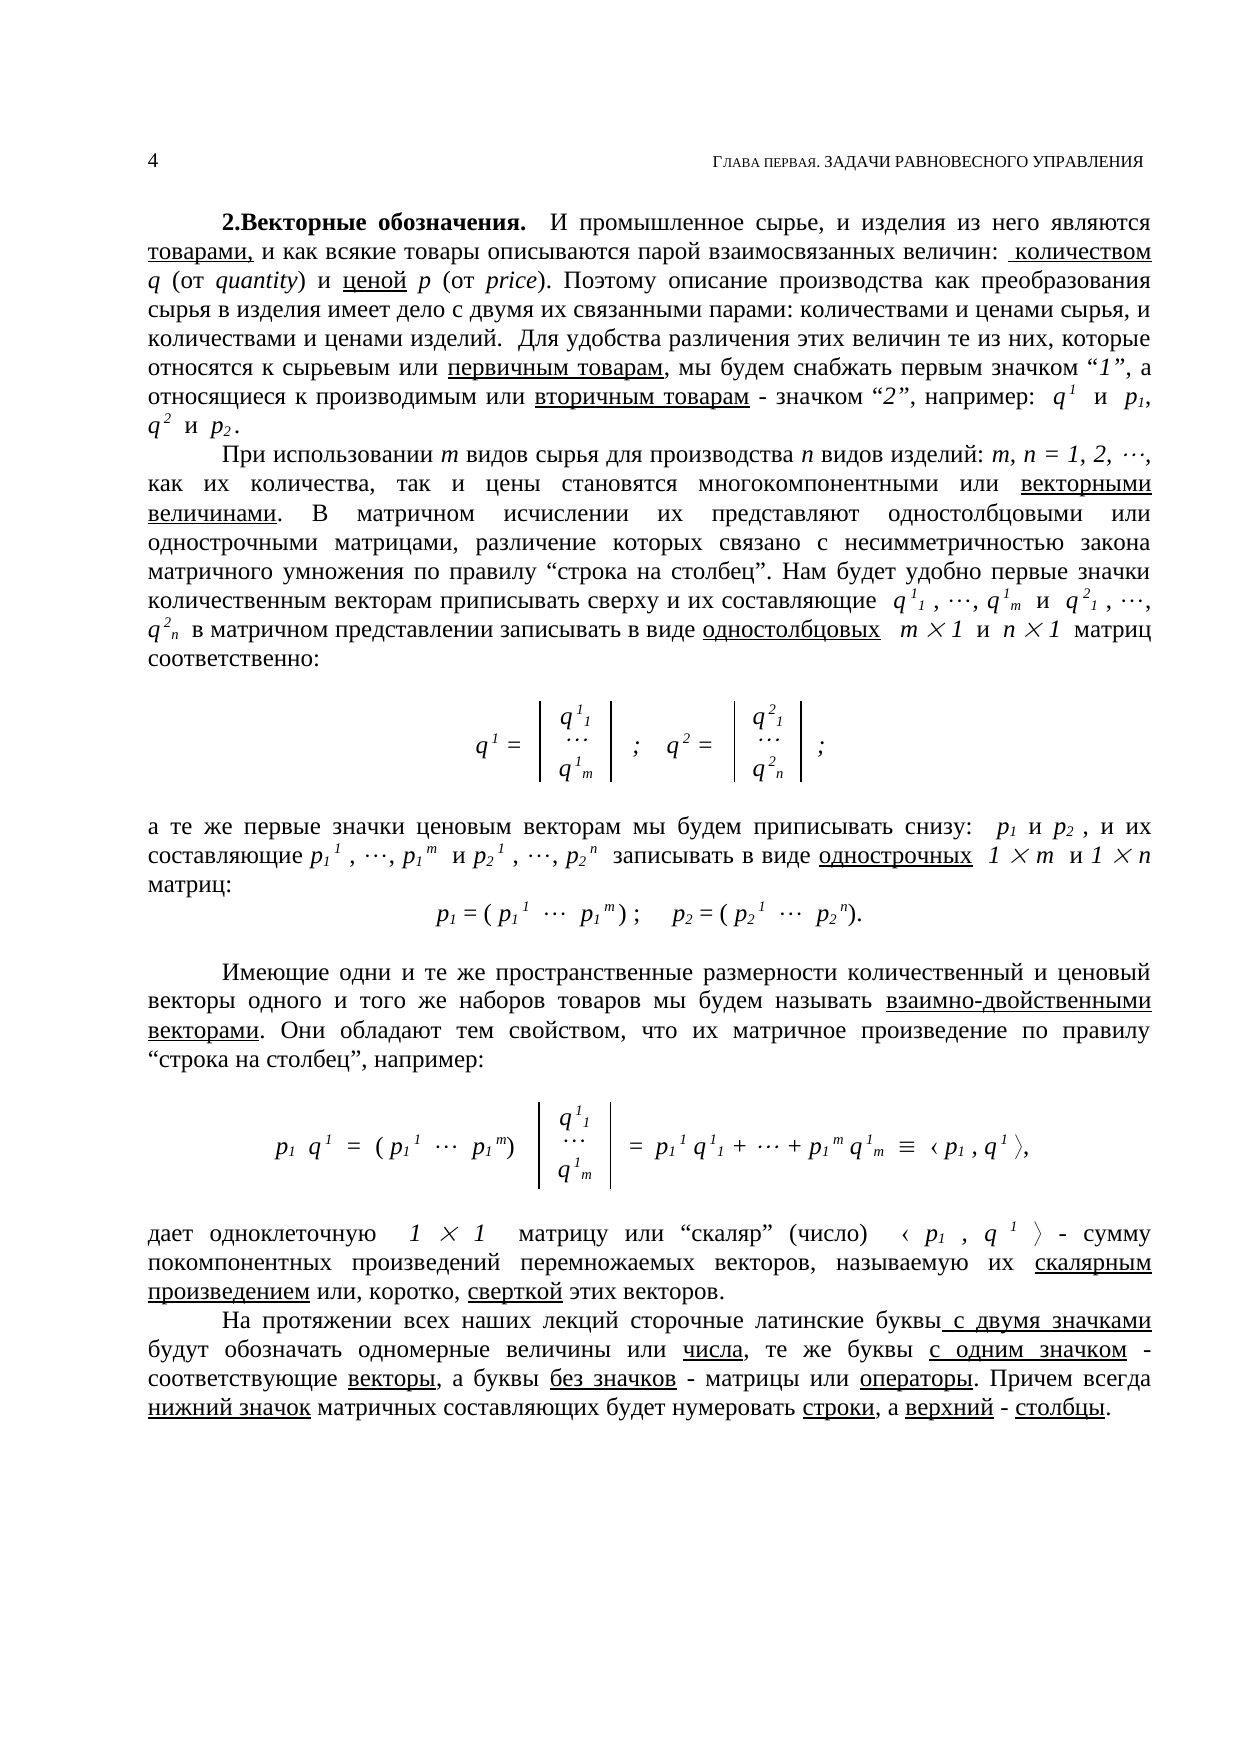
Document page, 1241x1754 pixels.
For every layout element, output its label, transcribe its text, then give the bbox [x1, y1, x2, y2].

text На протяжении всех наших лекций сторочные латинские буквы с двумя значками будут обозначать одномерные величины или числа, те же буквы с одним значком - соответствующие векторы, а буквы без значков - матрицы или операторы. Причем всегда нижний значок матричных составляющих будет нумеровать строки, а верхний - столбцы. [148, 1305, 1152, 1421]
table_header ; [802, 701, 841, 782]
text 2.Векторные обозначения. И промышленное сырье, и изделия из него являются товарами, и как всякие товары описываются парой взаимосвязанных величин: количеством q (от quantity) и ценой p (от price). Поэтому описание производства как преобразования сырья в изделия имеет дело с двумя их связанными парами: количествами и ценами сырья, и количествами и ценами изделий. Для удобства различения этих величин те из них, которые относятся к сырьевым или первичным товарам, мы будем снабжать первым значком “1”, а относящиеся к производимым или вторичным товарам - значком “2”, например: q 1 и p1, q 2 и p2 . [148, 207, 1152, 439]
table_header q 1 = [458, 701, 539, 782]
text дает одноклеточную 1 1 матрицу или “скаляр” (число) p1 , q 1 - сумму покомпонентных произведений перемножаемых векторов, называемую их скалярным произведением или, коротко, сверткой этих векторов. [148, 1218, 1152, 1305]
text Имеющие одни и те же пространственные размерности количественный и ценовый векторы одного и того же наборов товаров мы будем называть взаимно-двойственными векторами. Они обладают тем свойством, что их матричное произведение по правилу “строка на столбец”, например: [148, 956, 1152, 1073]
table_header q 21 q 2n [735, 701, 800, 782]
table_header = p1 1 q 11 + + p1 m q 1m p1 , q 1 , [611, 1102, 1048, 1189]
text а те же первые значки ценовым векторам мы будем приписывать снизу: p1 и p2 , и их составляющие p1 1 , , p1 m и p2 1 , , p2 n записывать в виде однострочных 1 т и 1 n матриц: [148, 811, 1152, 898]
text р1 = ( p1 1 p1 m ) ; р2 = ( p2 1 p2 n). [148, 898, 1152, 927]
table_header q 11 q 1m [540, 1102, 610, 1189]
table_header q 11 q 1m [541, 701, 610, 782]
text При использовании m видов сырья для производства n видов изделий: m, n = 1, 2, , как их количества, так и цены становятся многокомпонентными или векторными величинами. В матричном исчислении их представляют одностолбцовыми или однострочными матрицами, различение которых связано с несимметричностью закона матричного умножения по правилу “строка на столбец”. Нам будет удобно первые значки количественным векторам приписывать сверху и их составляющие q 11 , , q 1m и q 21 , , q 2n в матричном представлении записывать в виде одностолбцовых m 1 и n 1 матриц соответственно: [148, 439, 1152, 672]
table_header p1 q 1 = ( p1 1 p1 m) [252, 1102, 538, 1189]
table_header ; q 2 = [612, 701, 734, 782]
